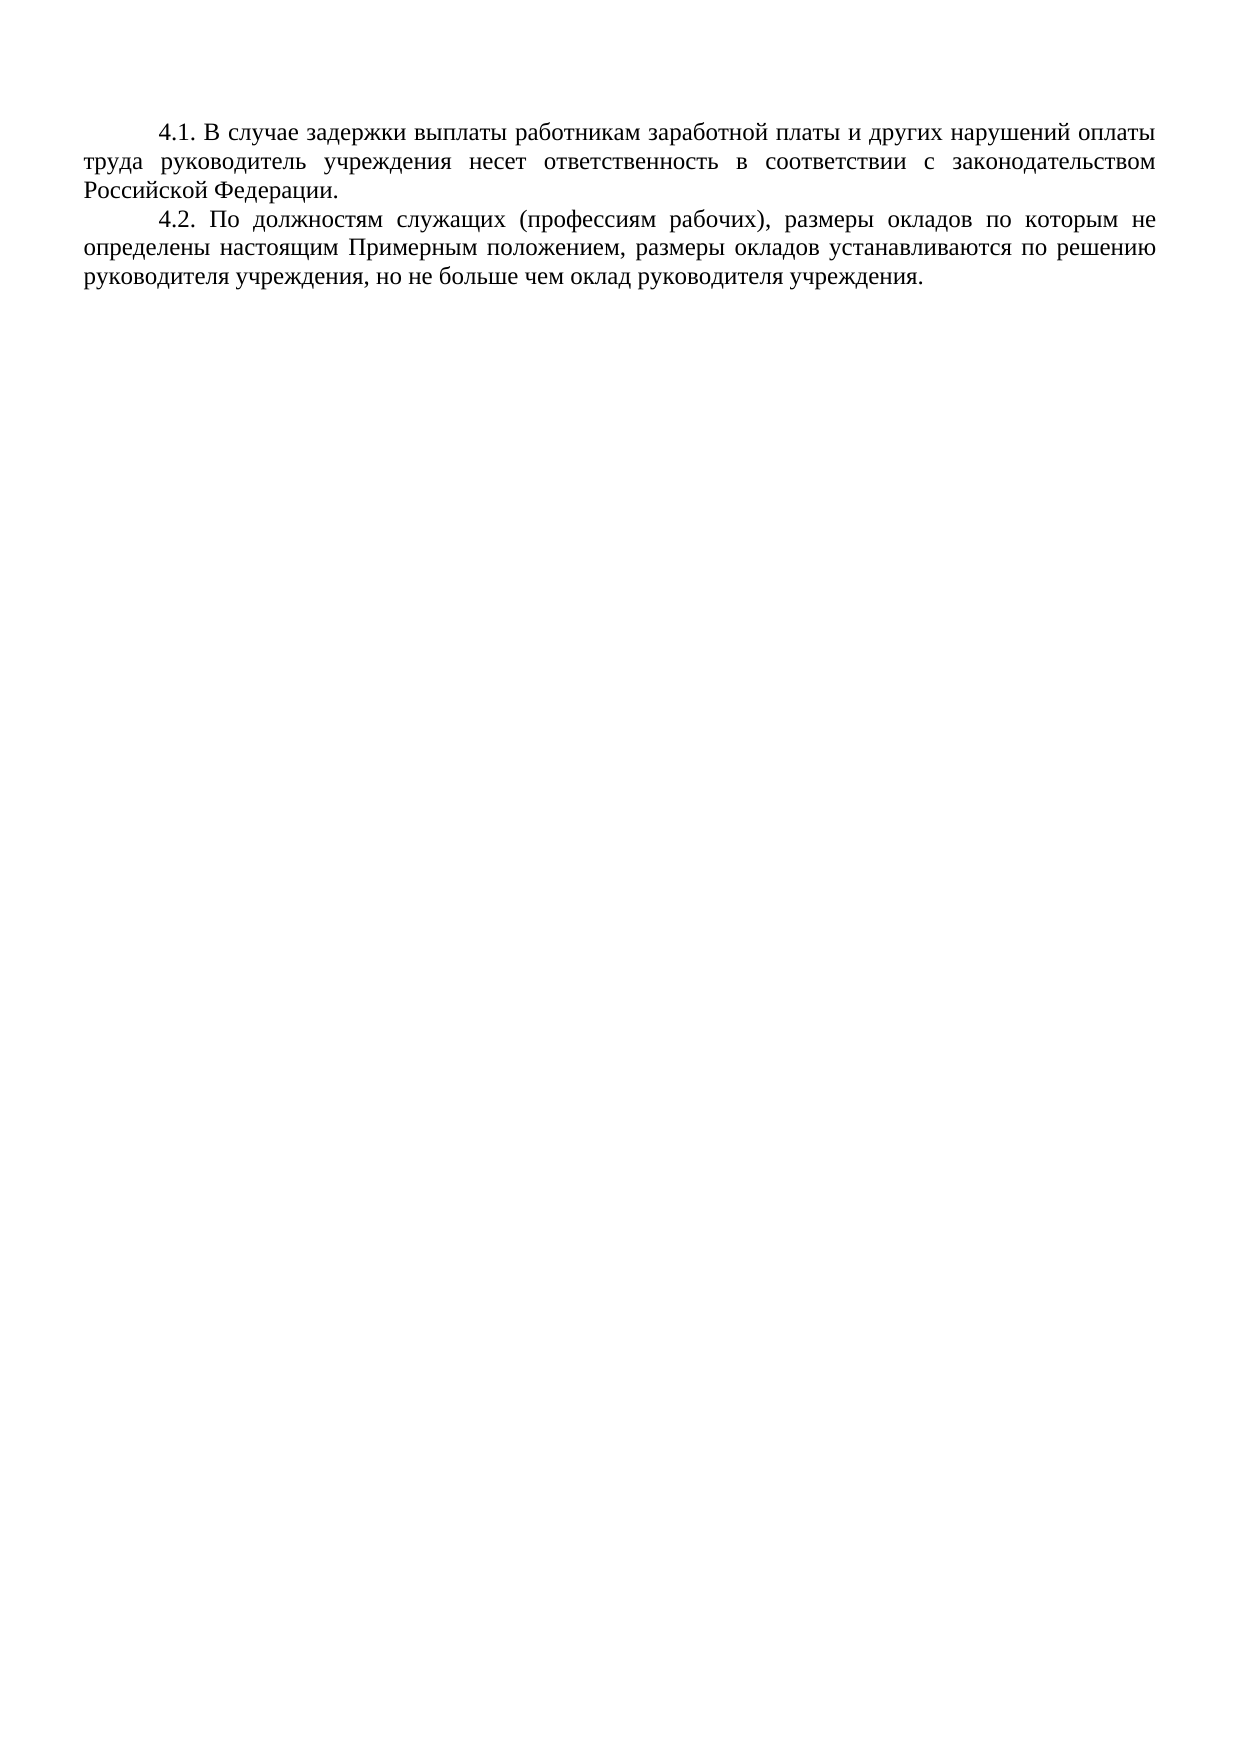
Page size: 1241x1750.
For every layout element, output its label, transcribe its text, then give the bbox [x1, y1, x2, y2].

text 4.1. В случае задержки выплаты работникам заработной платы и других нарушений оплаты труда руководитель учреждения несет ответственность в соответствии с законодательством Российской Федерации. [83, 117, 1157, 204]
text 4.2. По должностям служащих (профессиям рабочих), размеры окладов по которым не определены настоящим Примерным положением, размеры окладов устанавливаются по решению руководителя учреждения, но не больше чем оклад руководителя учреждения. [83, 204, 1157, 290]
